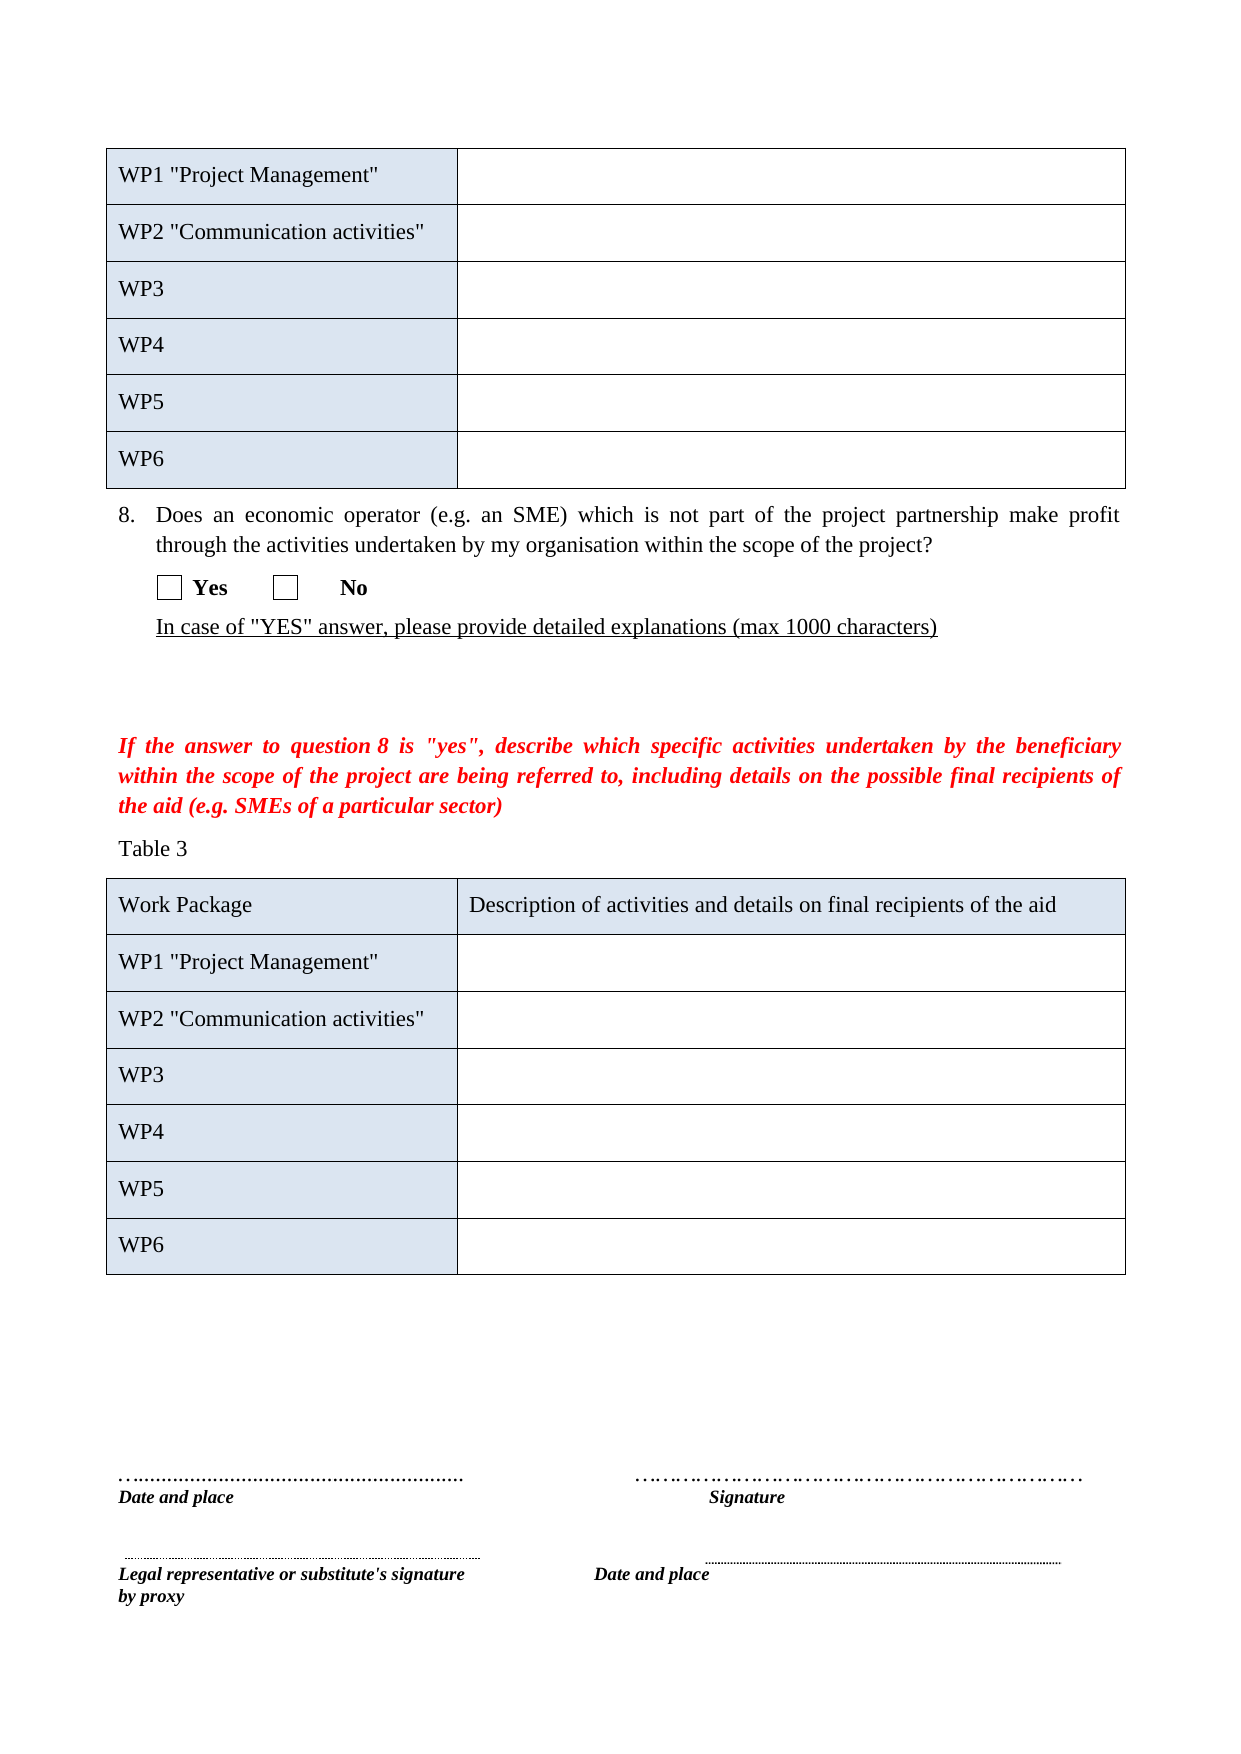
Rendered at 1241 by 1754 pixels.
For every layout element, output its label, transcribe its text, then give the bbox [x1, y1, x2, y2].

list Yes No [156, 574, 1122, 601]
text Date and place Signature [118, 1486, 1122, 1508]
text Table 3 [118, 835, 1122, 861]
table_cell WP5 [107, 375, 457, 431]
table_cell [458, 319, 1125, 374]
table_cell [458, 992, 1125, 1048]
table_cell [458, 149, 1125, 204]
table_cell WP6 [107, 432, 457, 488]
table_cell [458, 935, 1125, 991]
table_cell [458, 205, 1125, 261]
text In case of "YES" answer, please provide detailed explanations (max 1000 characters) [156, 613, 1122, 639]
table_header Work Package [107, 879, 457, 934]
text …......................................................... ………………………………………………………… [118, 1460, 1122, 1486]
table_cell WP4 [107, 1105, 457, 1161]
table_cell WP2 "Communication activities" [107, 205, 457, 261]
table_cell WP1 "Project Management" [107, 149, 457, 204]
table_cell [458, 432, 1125, 488]
table_header Description of activities and details on final recipients of the aid [458, 879, 1125, 934]
table_cell WP5 [107, 1162, 457, 1218]
text by proxy [118, 1584, 1122, 1606]
text Legal representative or substitute's signature Date and place [118, 1563, 1122, 1584]
table_cell [458, 1105, 1125, 1161]
table_cell [458, 1162, 1125, 1218]
list Does an economic operator (e.g. an SME) which is not part of the project partnership make profit through the activities undertaken by my organisation within the scope of the project? [118, 501, 1122, 558]
table_cell WP4 [107, 319, 457, 374]
table_cell WP1 "Project Management" [107, 935, 457, 991]
table_cell WP6 [107, 1219, 457, 1274]
table_cell WP3 [107, 1049, 457, 1104]
table_cell [458, 375, 1125, 431]
text If the answer to question 8 is "yes", describe which specific activities undertaken by the beneficiary within the scope of the project are being referred to, including details on the possible final recipients of the aid (e.g. SMEs of a particular sector) [118, 732, 1122, 819]
table_cell [458, 262, 1125, 318]
table_cell [458, 1219, 1125, 1274]
table_cell [458, 1049, 1125, 1104]
table_cell WP3 [107, 262, 457, 318]
table_cell WP2 "Communication activities" [107, 992, 457, 1048]
